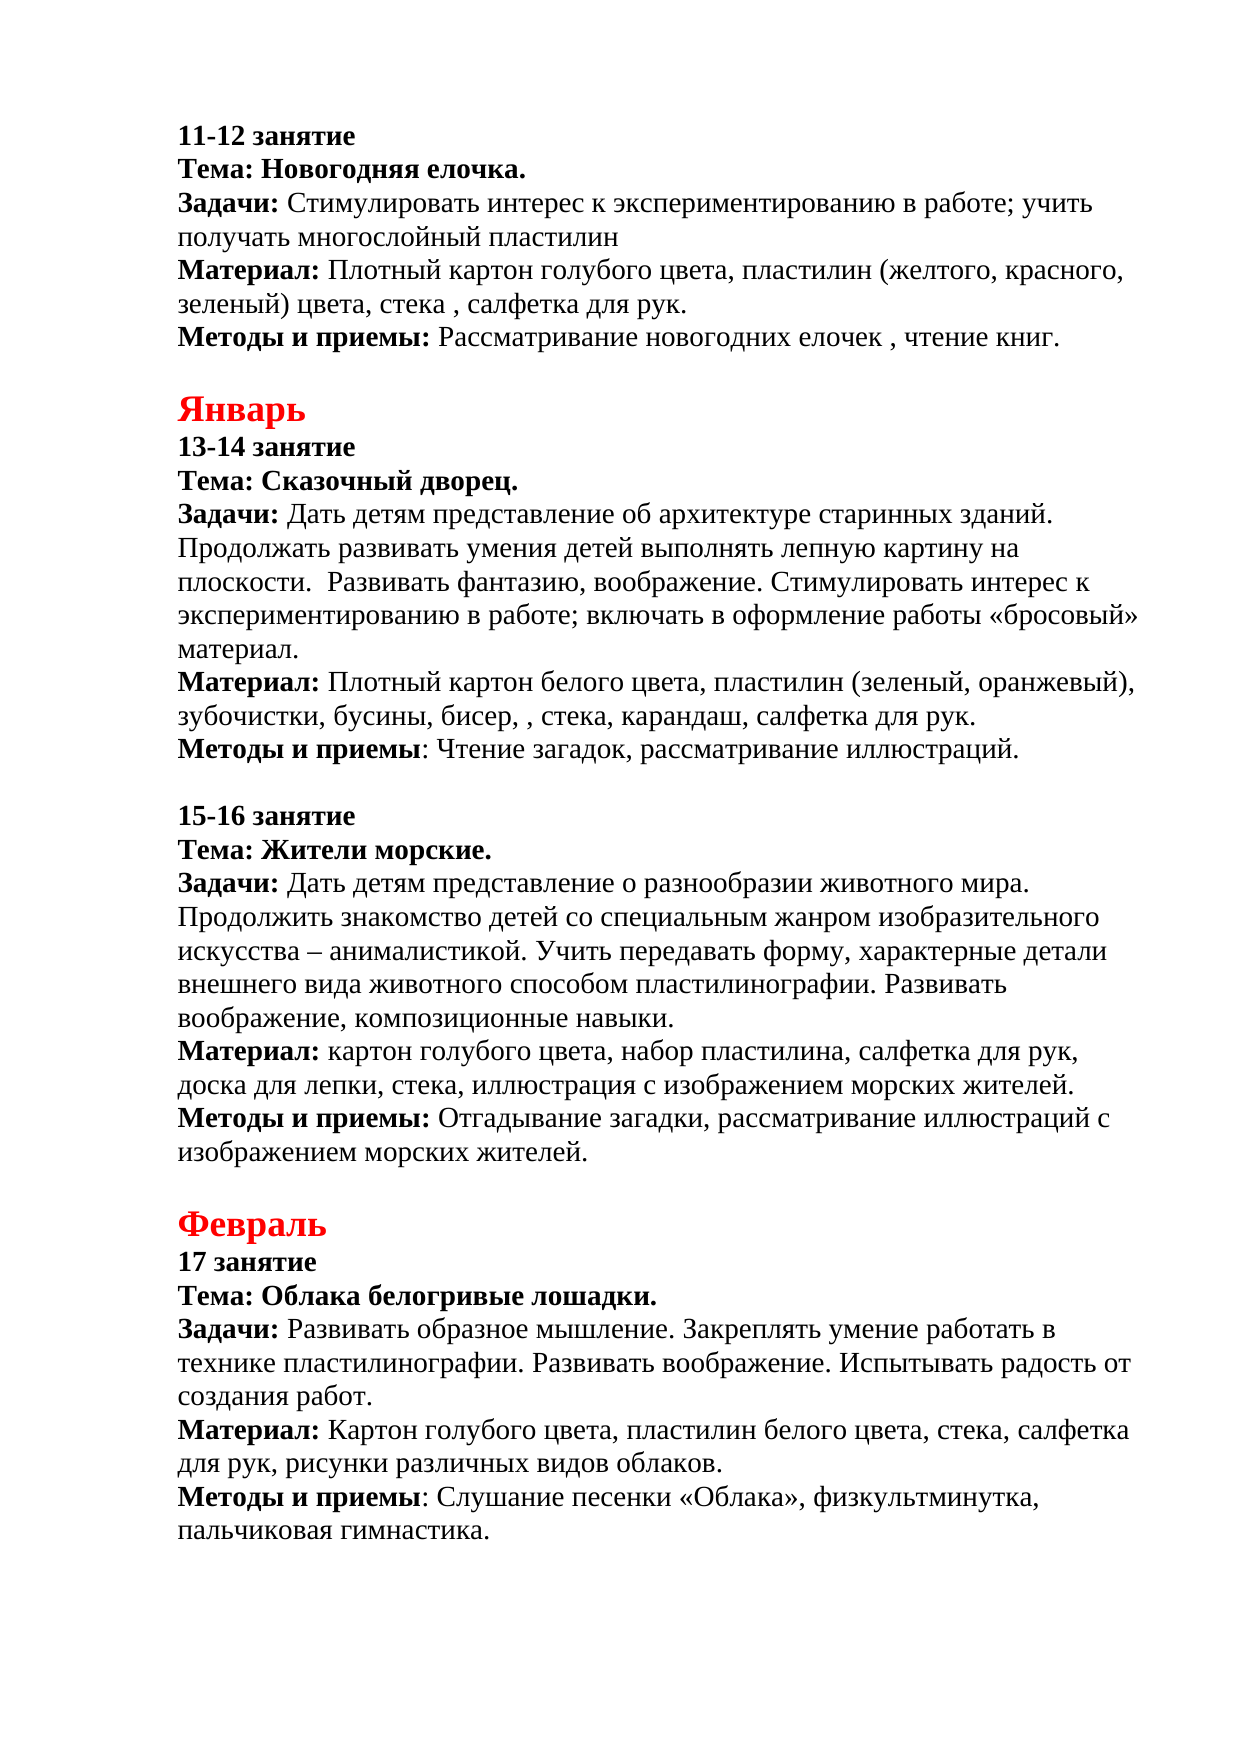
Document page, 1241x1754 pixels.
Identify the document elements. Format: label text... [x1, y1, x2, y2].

text Тема: Новогодняя елочка. [177, 152, 1152, 185]
text 17 занятие [177, 1244, 1152, 1278]
text Задачи: Стимулировать интерес к экспериментированию в работе; учить получать многослойный пластилин [177, 185, 1152, 252]
text 15-16 занятие [177, 798, 1152, 832]
text Материал: Плотный картон белого цвета, пластилин (зеленый, оранжевый), зубочистки, бусины, бисер, , стека, карандаш, салфетка для рук. [177, 664, 1152, 731]
text Задачи: Дать детям представление о разнообразии животного мира. Продолжить знакомство детей со специальным жанром изобразительного искусства – анималистикой. Учить передавать форму, характерные детали внешнего вида животного способом пластилинографии. Развивать воображение, композиционные навыки. [177, 866, 1152, 1033]
text Методы и приемы: Слушание песенки «Облака», физкультминутка, пальчиковая гимнастика. [177, 1479, 1152, 1546]
text Методы и приемы: Рассматривание новогодних елочек , чтение книг. [177, 319, 1152, 353]
text Задачи: Дать детям представление об архитектуре старинных зданий. Продолжать развивать умения детей выполнять лепную картину на плоскости. Развивать фантазию, воображение. Стимулировать интерес к экспериментированию в работе; включать в оформление работы «бросовый» материал. [177, 497, 1152, 664]
text Методы и приемы: Чтение загадок, рассматривание иллюстраций. [177, 731, 1152, 765]
text Материал: картон голубого цвета, набор пластилина, салфетка для рук, доска для лепки, стека, иллюстрация с изображением морских жителей. [177, 1033, 1152, 1100]
text Методы и приемы: Отгадывание загадки, рассматривание иллюстраций с изображением морских жителей. [177, 1100, 1152, 1167]
text Задачи: Развивать образное мышление. Закреплять умение работать в технике пластилинографии. Развивать воображение. Испытывать радость от создания работ. [177, 1311, 1152, 1412]
text Январь [177, 386, 1152, 429]
text 11-12 занятие [177, 118, 1152, 152]
text Тема: Сказочный дворец. [177, 463, 1152, 497]
text Тема: Облака белогривые лошадки. [177, 1278, 1152, 1311]
text Материал: Плотный картон голубого цвета, пластилин (желтого, красного, зеленый) цвета, стека , салфетка для рук. [177, 252, 1152, 319]
text 13-14 занятие [177, 429, 1152, 463]
text Тема: Жители морские. [177, 832, 1152, 866]
text Февраль [177, 1201, 1152, 1244]
text Материал: Картон голубого цвета, пластилин белого цвета, стека, салфетка для рук, рисунки различных видов облаков. [177, 1412, 1152, 1479]
